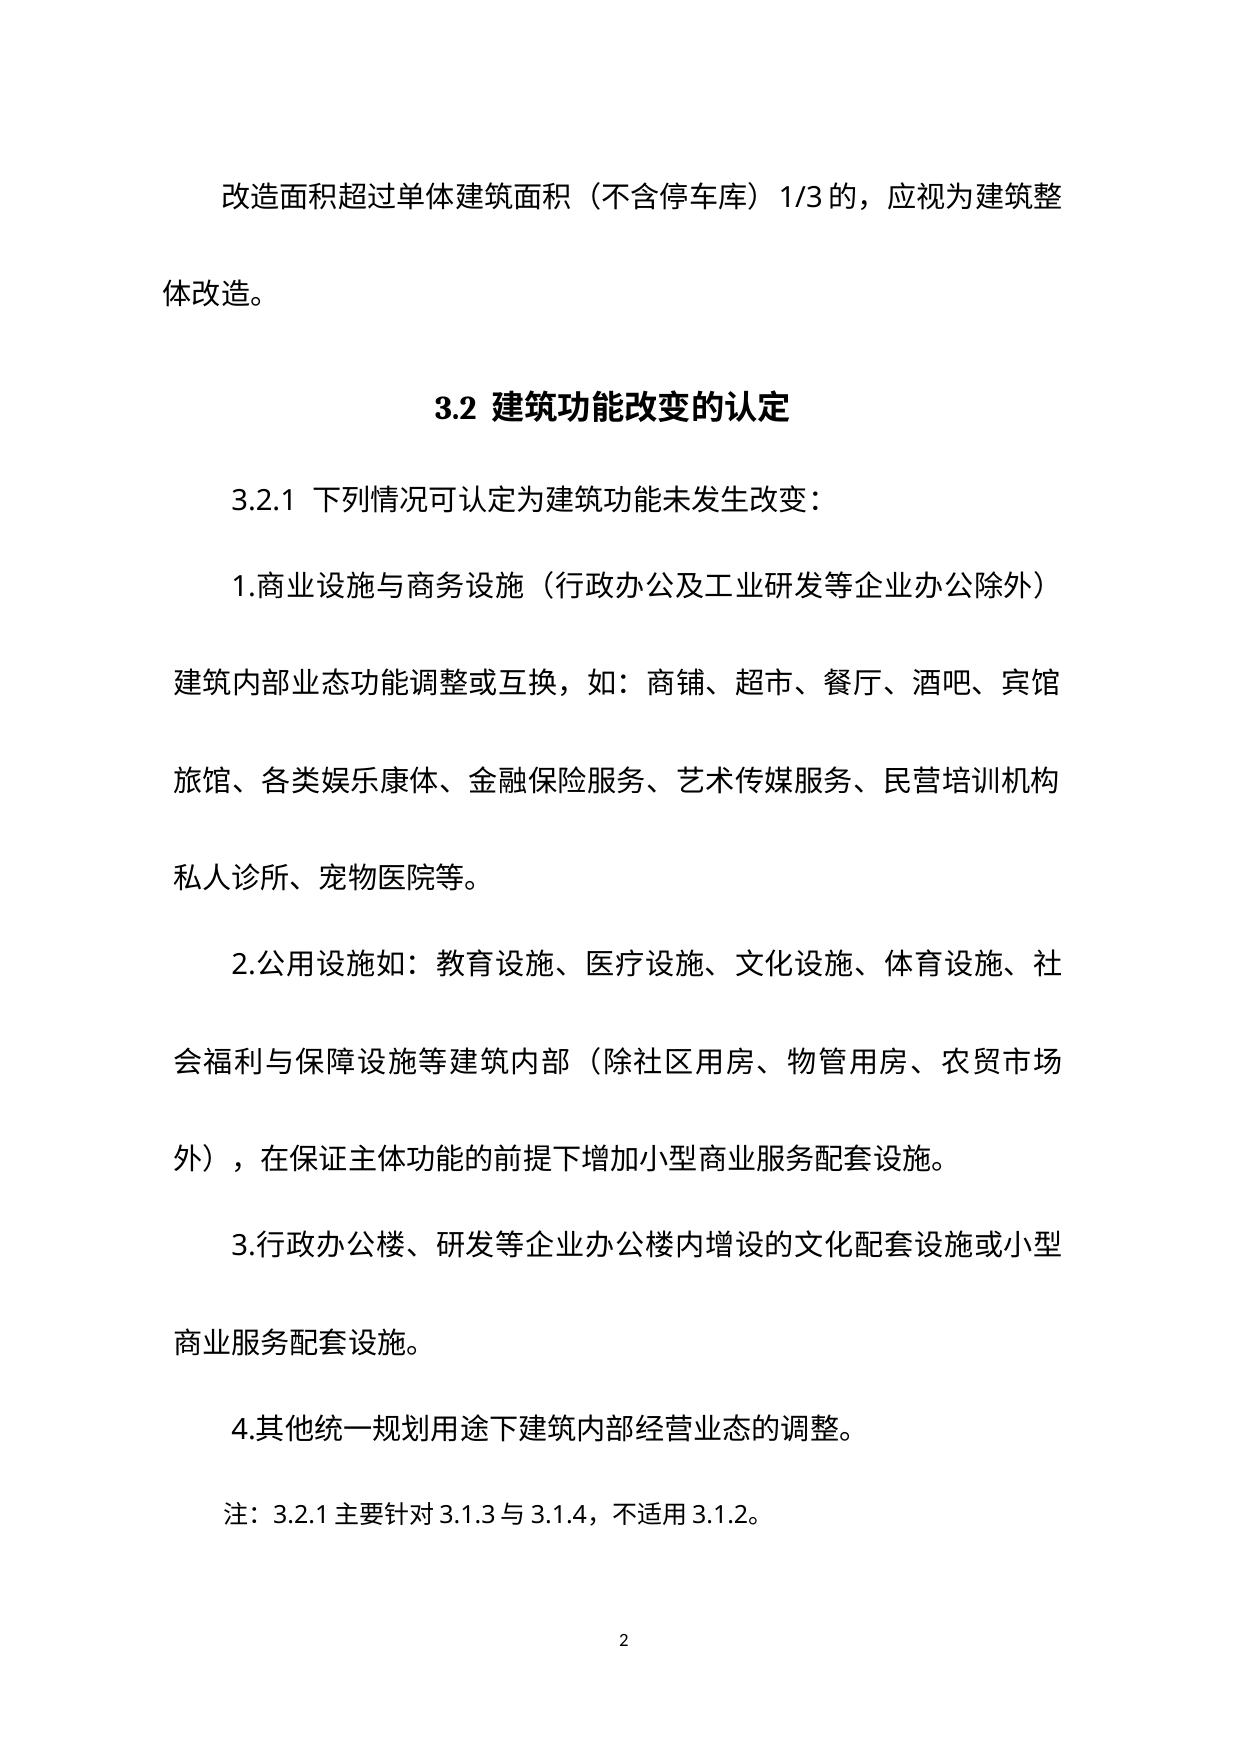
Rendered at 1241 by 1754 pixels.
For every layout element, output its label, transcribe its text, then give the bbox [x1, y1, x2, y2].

text 改造面积超过单体建筑面积（不含停车库）1/3的，应视为建筑整体改造。 [162, 162, 1063, 324]
text 4.其他统一规划用途下建筑内部经营业态的调整。 [173, 1394, 1063, 1459]
text 2.公用设施如：教育设施、医疗设施、文化设施、体育设施、社会福利与保障设施等建筑内部（除社区用房、物管用房、农贸市场外），在保证主体功能的前提下增加小型商业服务配套设施。 [173, 929, 1063, 1189]
text 注：3.2.1主要针对3.1.3与3.1.4，不适用3.1.2。 [173, 1481, 1063, 1546]
subtitle 3.2 建筑功能改变的认定 [162, 373, 1063, 438]
text 3.2.1 下列情况可认定为建筑功能未发生改变： [173, 465, 1063, 530]
text 1.商业设施与商务设施（行政办公及工业研发等企业办公除外）建筑内部业态功能调整或互换，如：商铺、超市、餐厅、酒吧、宾馆、旅馆、各类娱乐康体、金融保险服务、艺术传媒服务、民营培训机构、私人诊所、宠物医院等。 [173, 551, 1063, 908]
text 3.行政办公楼、研发等企业办公楼内增设的文化配套设施或小型商业服务配套设施。 [173, 1211, 1063, 1373]
